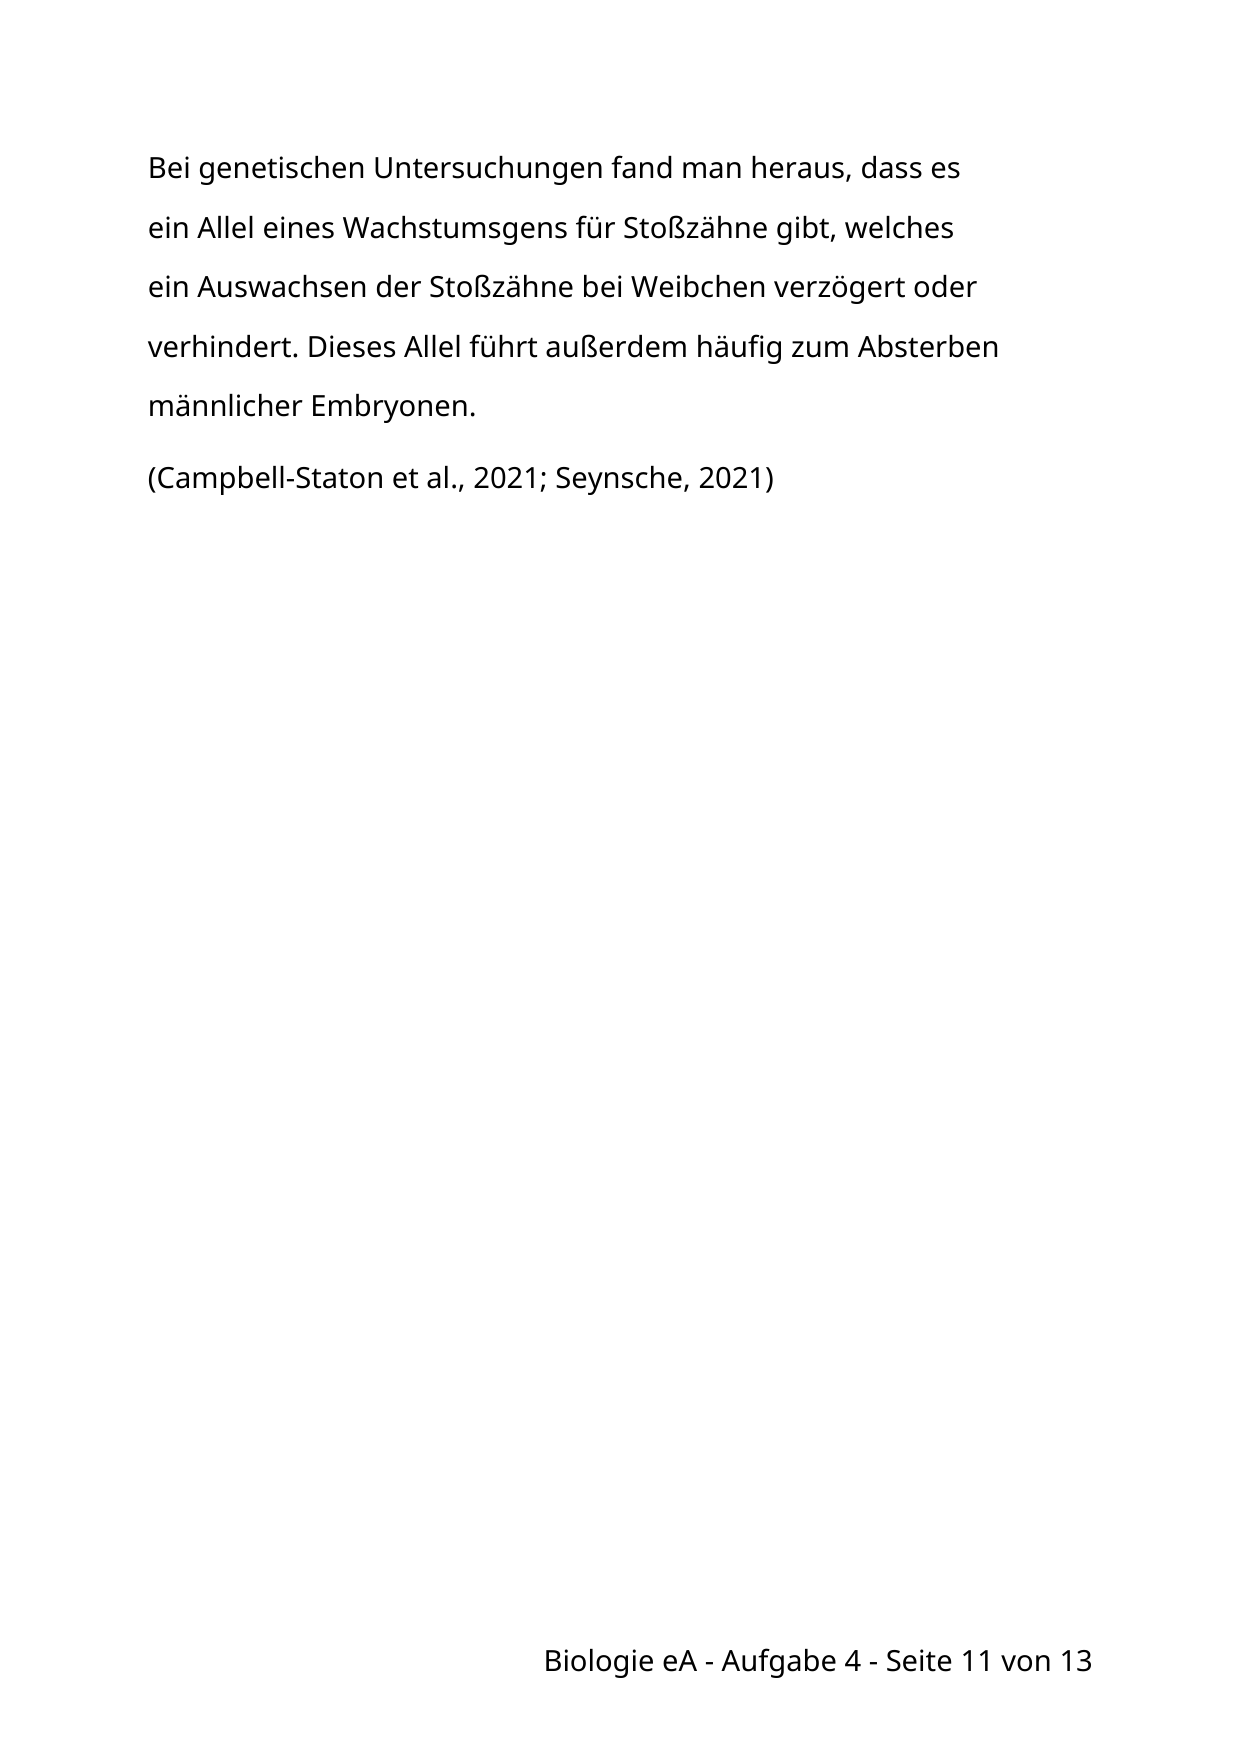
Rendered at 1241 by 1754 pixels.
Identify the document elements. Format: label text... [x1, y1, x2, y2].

text Bei genetischen Untersuchungen fand man heraus, dass es ein Allel eines Wachstumsgens für Stoßzähne gibt, welches ein Auswachsen der Stoßzähne bei Weibchen verzögert oder verhindert. Dieses Allel führt außerdem häufig zum Absterben männlicher Embryonen. [148, 148, 1093, 425]
text (Campbell-Staton et al., 2021; Seynsche, 2021) [148, 457, 1093, 497]
